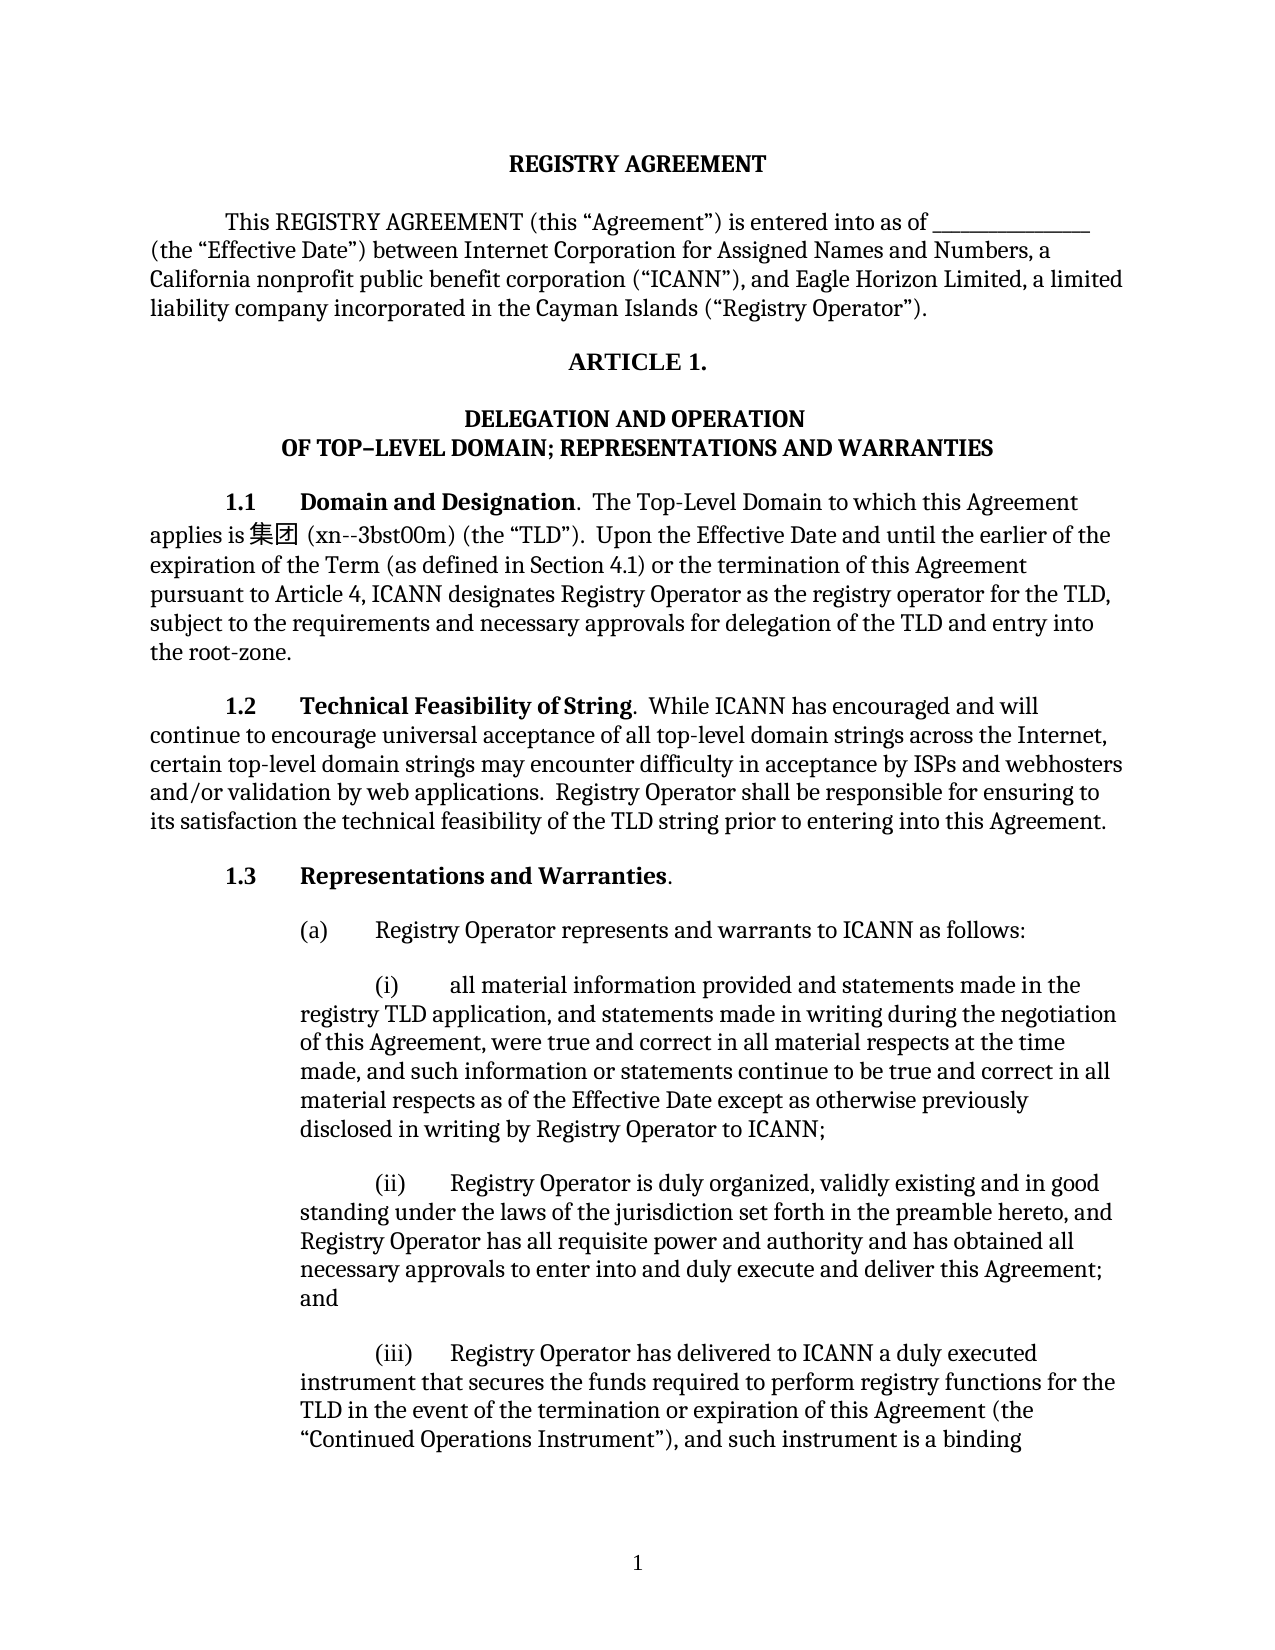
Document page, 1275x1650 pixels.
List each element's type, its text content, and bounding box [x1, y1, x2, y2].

text Registry Operator represents and warrants to ICANN as follows: [150, 915, 1125, 945]
text Registry Operator is duly organized, validly existing and in good standing under the laws of the jurisdiction set forth in the preamble hereto, and Registry Operator has all requisite power and authority and has obtained all necessary approvals to enter into and duly execute and deliver this Agreement; and [300, 1168, 1125, 1313]
text Domain and Designation. The Top-Level Domain to which this Agreement applies is集团 (xn--3bst00m) (the “TLD”). Upon the Effective Date and until the earlier of the expiration of the Term (as defined in Section 4.1) or the termination of this Agreement pursuant to Article 4, ICANN designates Registry Operator as the registry operator for the TLD, subject to the requirements and necessary approvals for delegation of the TLD and entry into the root-zone. [150, 487, 1125, 666]
title REGISTRY AGREEMENT [150, 150, 1125, 179]
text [300, 1338, 1125, 1454]
text This REGISTRY AGREEMENT (this “Agreement”) is entered into as of _________________ (the “Effective Date”) between Internet Corporation for Assigned Names and Numbers, a California nonprofit public benefit corporation (“ICANN”), and Eagle Horizon Limited, a limited liability company incorporated in the Cayman Islands (“Registry Operator”). [150, 207, 1125, 322]
text all material information provided and statements made in the registry TLD application, and statements made in writing during the negotiation of this Agreement, were true and correct in all material respects at the time made, and such information or statements continue to be true and correct in all material respects as of the Effective Date except as otherwise previously disclosed in writing by Registry Operator to ICANN; [300, 970, 1125, 1143]
text Representations and Warranties. [150, 861, 1125, 890]
text DELEGATION AND OPERATION OF TOP–LEVEL DOMAIN; REPRESENTATIONS AND WARRANTIES [150, 347, 1125, 462]
text Technical Feasibility of String. While ICANN has encouraged and will continue to encourage universal acceptance of all top-level domain strings across the Internet, certain top-level domain strings may encounter difficulty in acceptance by ISPs and webhosters and/or validation by web applications. Registry Operator shall be responsible for ensuring to its satisfaction the technical feasibility of the TLD string prior to entering into this Agreement. [150, 691, 1125, 836]
